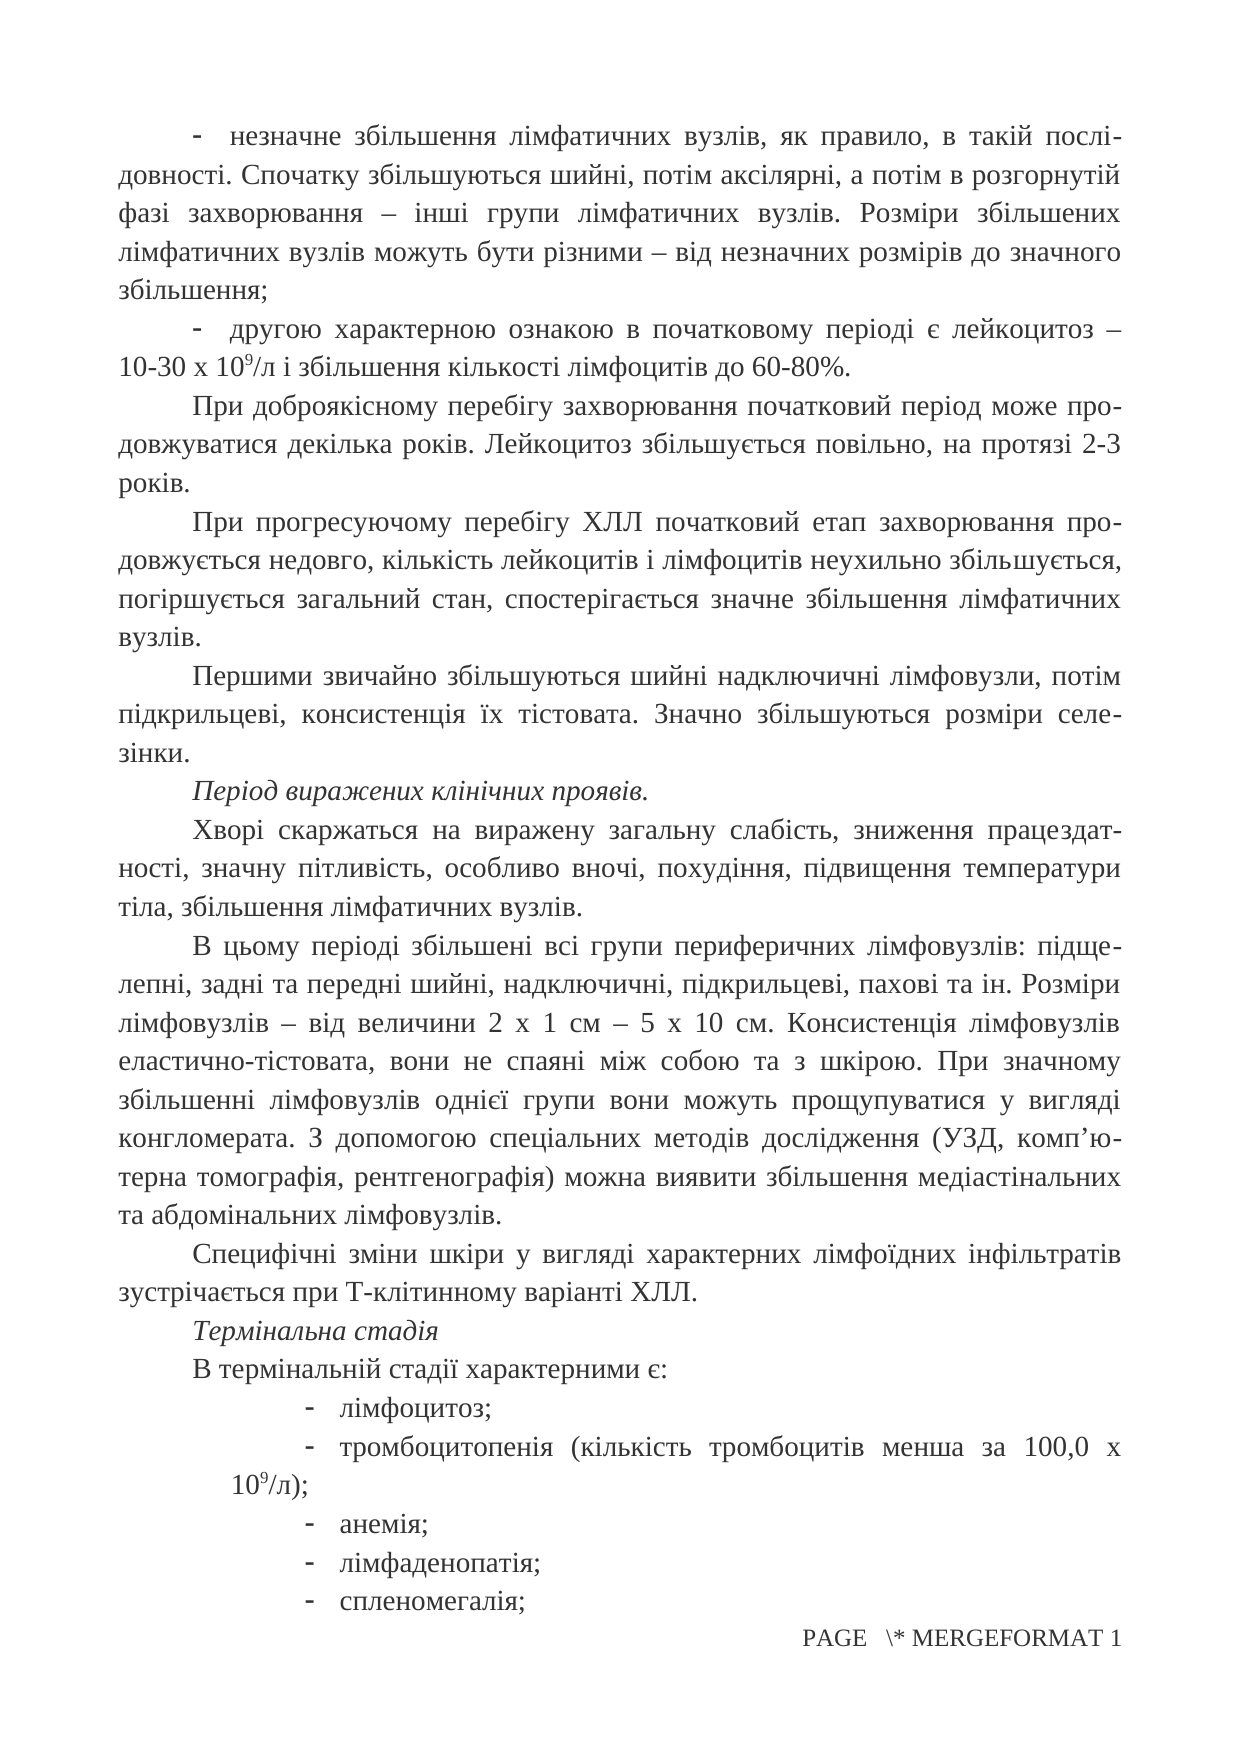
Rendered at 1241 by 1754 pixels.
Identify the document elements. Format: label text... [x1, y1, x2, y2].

text Специфічні зміни шкіри у вигляді характерних лімфоїдних інфільтратів зустрічається при Т-клітинному варіанті ХЛЛ. [118, 1236, 1122, 1308]
list другою характерною ознакою в початковому періоді є лейкоцитоз – 10-30 х 109/л і збільшення кількості лімфоцитів до 60-80%. [118, 311, 1122, 383]
text Період виражених клінічних проявів. [118, 773, 1122, 807]
text Термінальна стадія [118, 1313, 1122, 1347]
text Хворі скаржаться на виражену загальну слабість, зниження працездатності, значну пітливість, особливо вночі, похудіння, підвищення температури тіла, збільшення лімфатичних вузлів. [118, 812, 1122, 923]
text При прогресуючому перебігу ХЛЛ початковий етап захворювання продовжується недовго, кількість лейкоцитів і лімфоцитів неухильно збільшується, погіршується загальний стан, спостерігається значне збільшення лімфатичних вузлів. [118, 504, 1122, 653]
text При доброякісному перебігу захворювання початковий період може продовжуватися декілька років. Лейкоцитоз збільшується повільно, на протязі 2-3 років. [118, 388, 1122, 499]
text В термінальній стадії характерними є: [118, 1352, 1122, 1385]
text В цьому періоді збільшені всі групи периферичних лімфовузлів: підщелепні, задні та передні шийні, надключичні, підкрильцеві, пахові та ін. Розміри лімфовузлів – від величини 2 х – 5 х . Консистенція лімфовузлів еластично-тістовата, вони не спаяні між собою та з шкірою. При значному збільшенні лімфовузлів однієї групи вони можуть прощупуватися у вигляді конгломерата. З допомогою спеціальних методів дослідження (УЗД, комп’ютерна томографія, рентгенографія) можна виявити збільшення медіастінальних та абдомінальних лімфовузлів. [118, 928, 1122, 1231]
text Першими звичайно збільшуються шийні надключичні лімфовузли, потім підкрильцеві, консистенція їх тістовата. Значно збільшуються розміри селезінки. [118, 658, 1122, 768]
list лімфоцитоз; [231, 1390, 1122, 1424]
list спленомегалія; [231, 1583, 1122, 1617]
list незначне збільшення лімфатичних вузлів, як правило, в такій послідовності. Спочатку збільшуються шийні, потім аксілярні, а потім в розгорнутій фазі захворювання – інші групи лімфатичних вузлів. Розміри збільшених лімфатичних вузлів можуть бути різними – від незначних розмірів до значного збільшення; [118, 118, 1122, 306]
list лімфаденопатія; [231, 1545, 1122, 1578]
list тромбоцитопенія (кількість тромбоцитів менша за 100,0 х 109/л); [231, 1429, 1122, 1501]
list анемія; [231, 1506, 1122, 1540]
